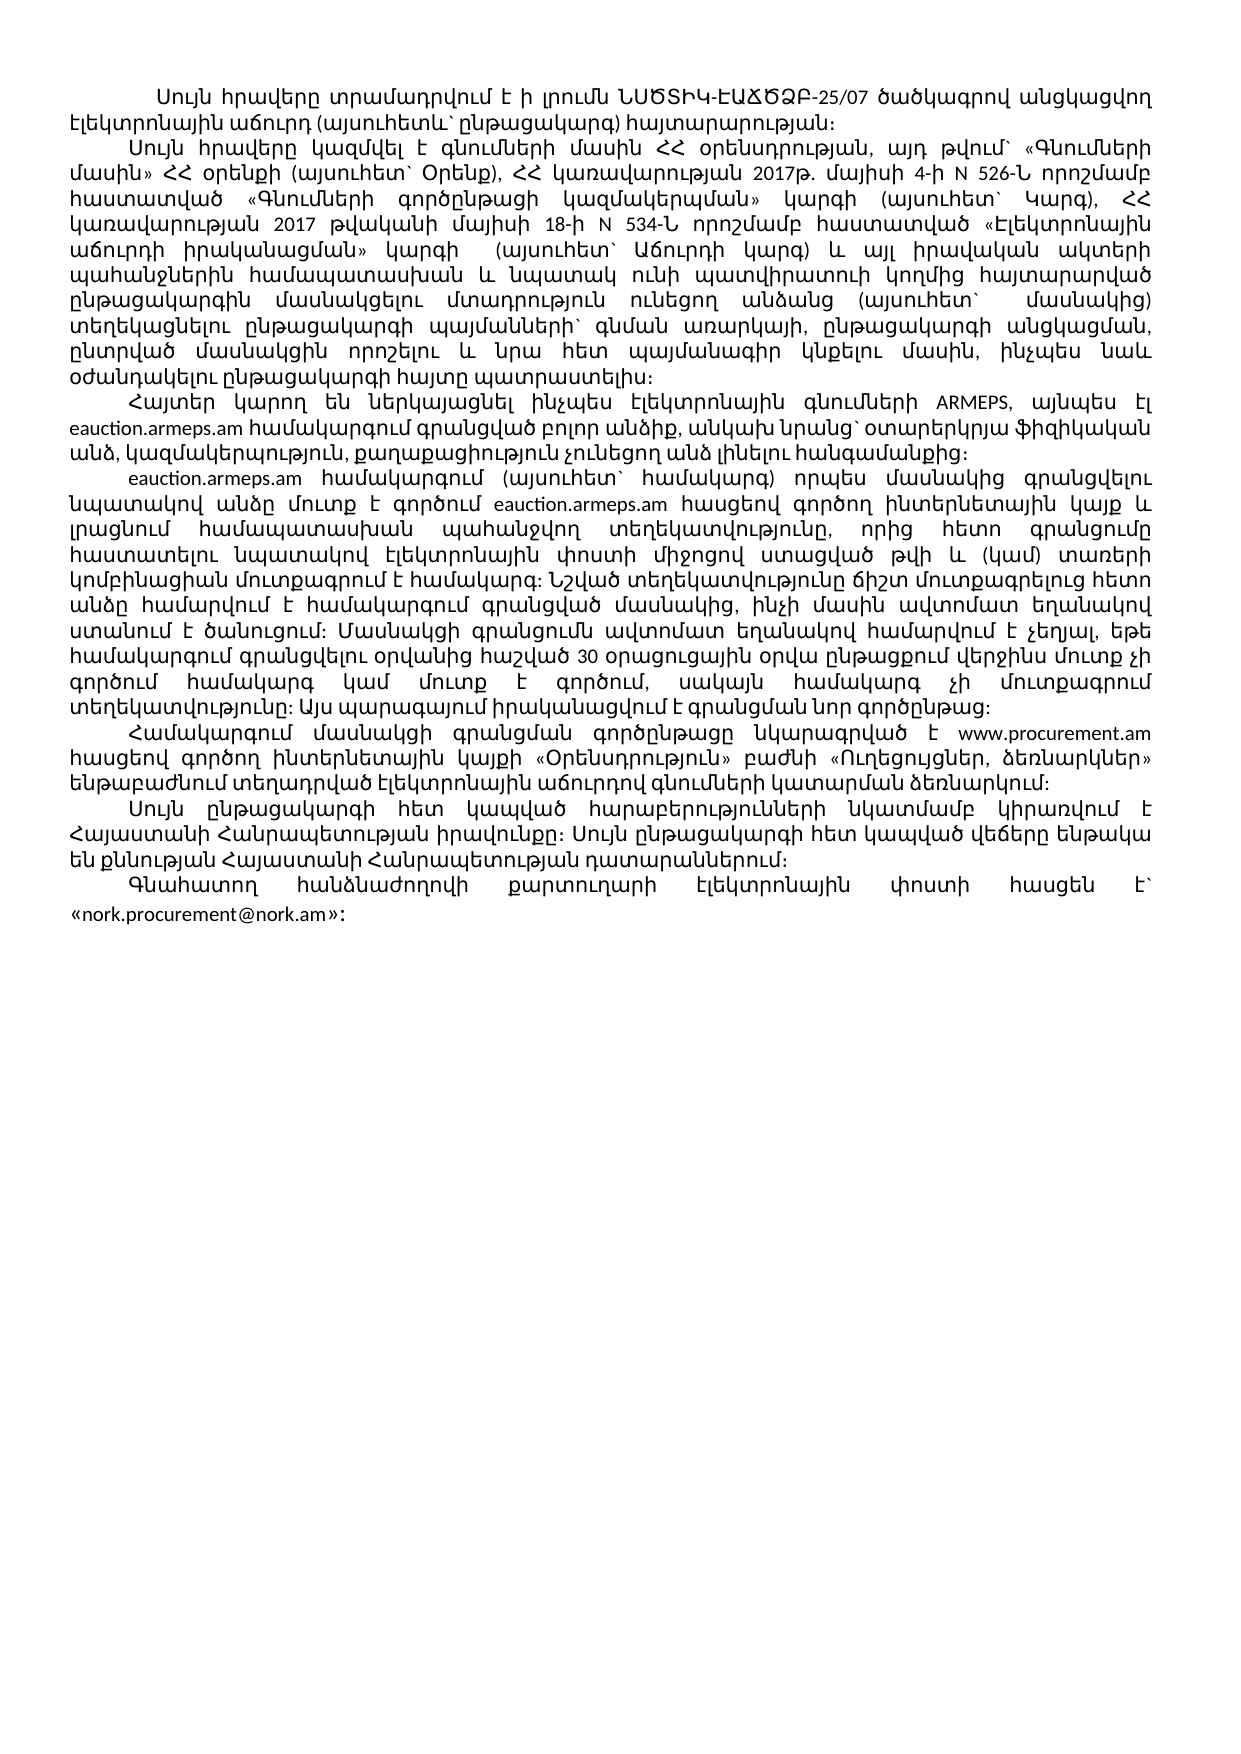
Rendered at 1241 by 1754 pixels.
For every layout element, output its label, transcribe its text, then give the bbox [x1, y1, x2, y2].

text Գնահատող հանձնաժողովի քարտուղարի էլեկտրոնային փոստի հասցեն է` «nork.procurement@nork.am»: [69, 872, 1152, 928]
text Հայտեր կարող են ներկայացնել ինչպես էլեկտրոնային գնումների ARMEPS, այնպես էլ eauction.armeps.am համակարգում գրանցված բոլոր անձիք, անկախ նրանց` օտարերկրյա ֆիզիկական անձ, կազմակերպություն, քաղաքացիություն չունեցող անձ լինելու հանգամանքից։ [69, 389, 1152, 466]
text Սույն հրավերը կազմվել է գնումների մասին ՀՀ օրենսդրության, այդ թվում` «Գնումների մասին» ՀՀ օրենքի (այսուհետ` Օրենք), ՀՀ կառավարության 2017թ. մայիսի 4-ի N 526-Ն որոշմամբ հաստատված «Գնումների գործընթացի կազմակերպման» կարգի (այսուհետ` Կարգ), ՀՀ կառավարության 2017 թվականի մայիսի 18-ի N 534-Ն որոշմամբ հաստատված «Էլեկտրոնային աճուրդի իրականացման» կարգի (այսուհետ` Աճուրդի կարգ) և այլ իրավական ակտերի պահանջներին համապատասխան և նպատակ ունի պատվիրատուի կողմից հայտարարված ընթացակարգին մասնակցելու մտադրություն ունեցող անձանց (այսուհետ` մասնակից) տեղեկացնելու ընթացակարգի պայմանների` գնման առարկայի, ընթացակարգի անցկացման, ընտրված մասնակցին որոշելու և նրա հետ պայմանագիր կնքելու մասին, ինչպես նաև օժանդակելու ընթացակարգի հայտը պատրաստելիս։ [69, 135, 1152, 389]
text eauction.armeps.am համակարգում (այսուհետ` համակարգ) որպես մասնակից գրանցվելու նպատակով անձը մուտք է գործում eauction.armeps.am հասցեով գործող ինտերնետային կայք և լրացնում համապատասխան պահանջվող տեղեկատվությունը, որից հետո գրանցումը հաստատելու նպատակով էլեկտրոնային փոստի միջոցով ստացված թվի և (կամ) տառերի կոմբինացիան մուտքագրում է համակարգ: Նշված տեղեկատվությունը ճիշտ մուտքագրելուց հետո անձը համարվում է համակարգում գրանցված մասնակից, ինչի մասին ավտոմատ եղանակով ստանում է ծանուցում: Մասնակցի գրանցումն ավտոմատ եղանակով համարվում է չեղյալ, եթե համակարգում գրանցվելու օրվանից հաշված 30 օրացուցային օրվա ընթացքում վերջինս մուտք չի գործում համակարգ կամ մուտք է գործում, սակայն համակարգ չի մուտքագրում տեղեկատվությունը: Այս պարագայում իրականացվում է գրանցման նոր գործընթաց: [69, 466, 1152, 720]
text Սույն ընթացակարգի հետ կապված հարաբերությունների նկատմամբ կիրառվում է Հայաստանի Հանրապետության իրավունքը։ Սույն ընթացակարգի հետ կապված վեճերը ենթակա են քննության Հայաստանի Հանրապետության դատարաններում։ [69, 796, 1152, 872]
text Սույն հրավերը տրամադրվում է ի լրումն ՆՍԾՏԻԿ-ԷԱՃԾՁԲ-25/07 ծածկագրով անցկացվող էլեկտրոնային աճուրդ (այսուհետև` ընթացակարգ) հայտարարության։ [69, 84, 1152, 135]
text Համակարգում մասնակցի գրանցման գործընթացը նկարագրված է www.procurement.am հասցեով գործող ինտերնետային կայքի «Օրենսդրություն» բաժնի «Ուղեցույցներ, ձեռնարկներ» ենթաբաժնում տեղադրված էլեկտրոնային աճուրդով գնումների կատարման ձեռնարկում: [69, 720, 1152, 796]
